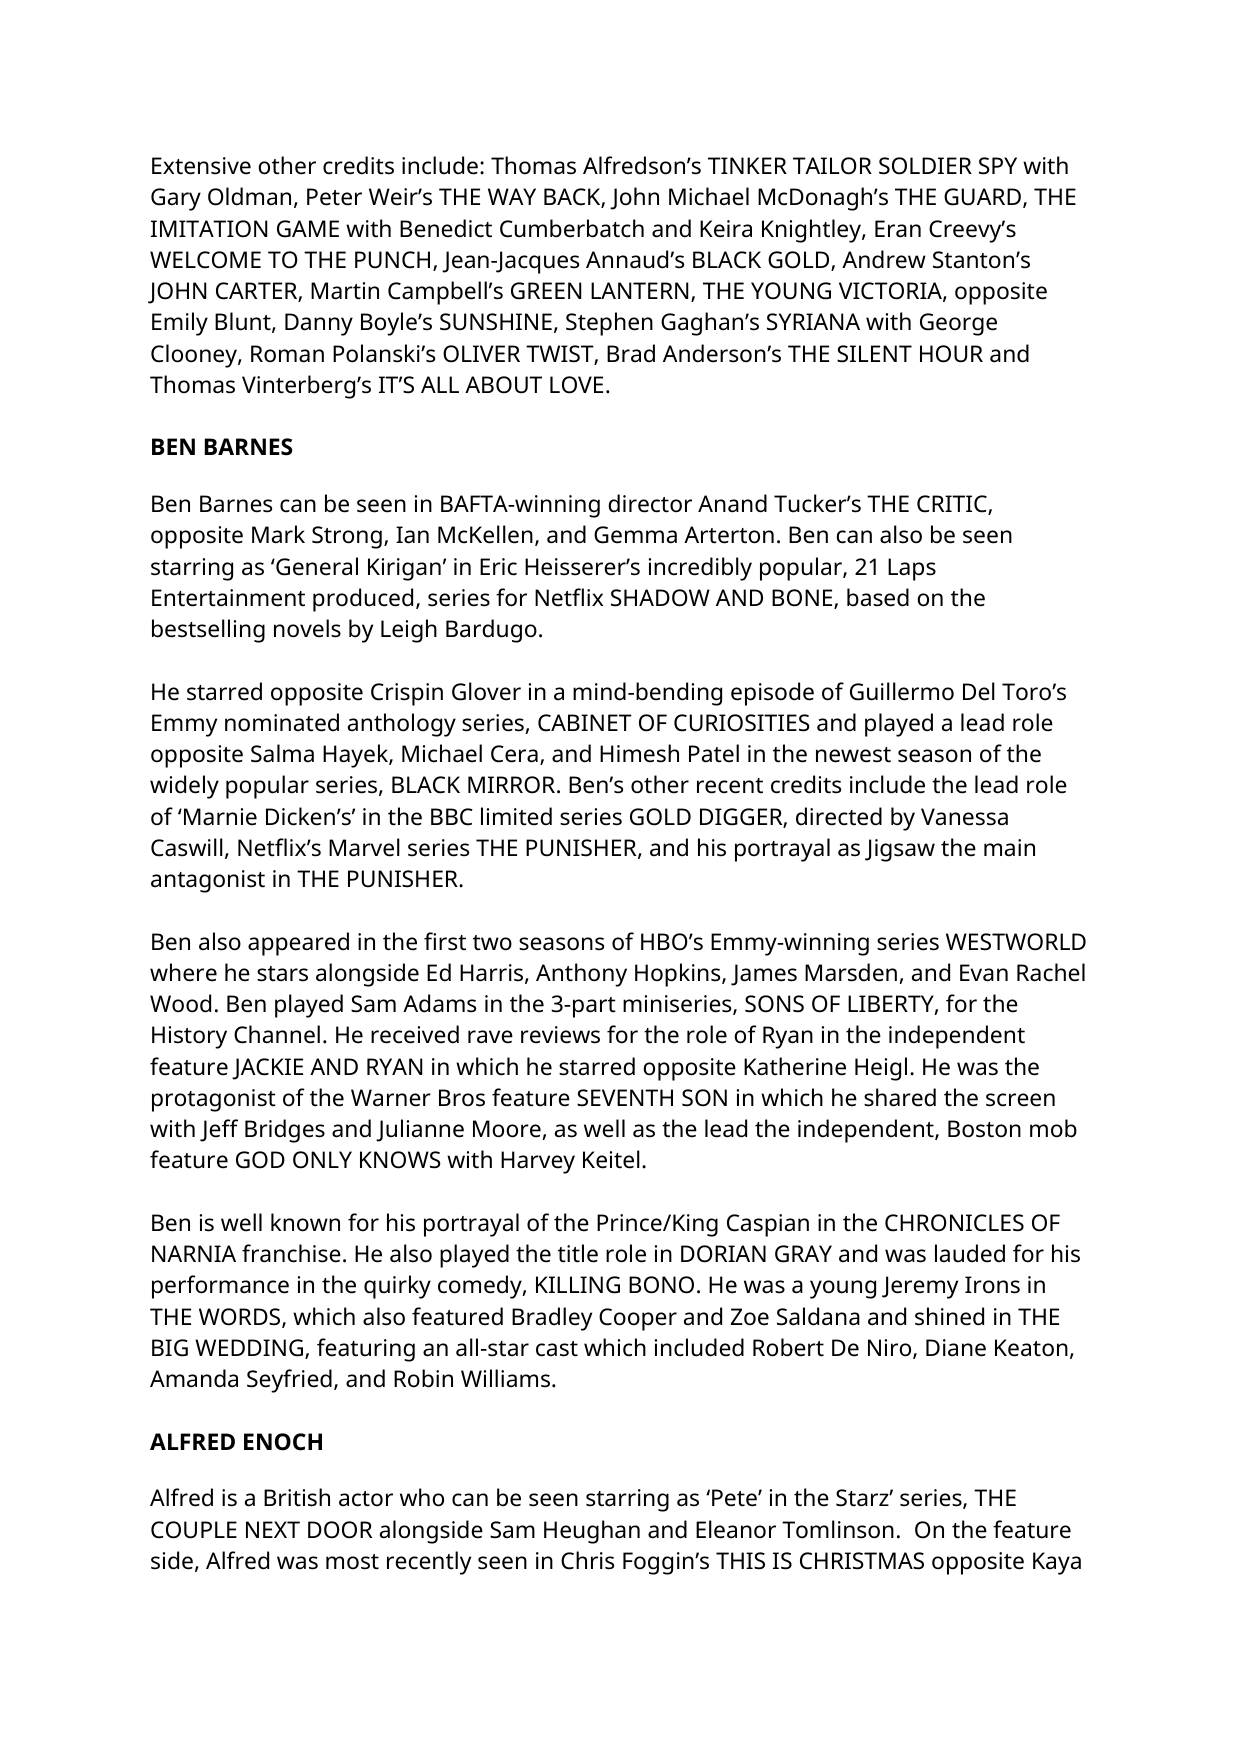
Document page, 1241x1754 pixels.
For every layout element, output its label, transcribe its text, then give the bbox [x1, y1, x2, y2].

text BEN BARNES [150, 431, 1090, 462]
text Extensive other credits include: Thomas Alfredson’s TINKER TAILOR SOLDIER SPY with Gary Oldman, Peter Weir’s THE WAY BACK, John Michael McDonagh’s THE GUARD, THE IMITATION GAME with Benedict Cumberbatch and Keira Knightley, Eran Creevy’s WELCOME TO THE PUNCH, Jean-Jacques Annaud’s BLACK GOLD, Andrew Stanton’s JOHN CARTER, Martin Campbell’s GREEN LANTERN, THE YOUNG VICTORIA, opposite Emily Blunt, Danny Boyle’s SUNSHINE, Stephen Gaghan’s SYRIANA with George Clooney, Roman Polanski’s OLIVER TWIST, Brad Anderson’s THE SILENT HOUR and Thomas Vinterberg’s IT’S ALL ABOUT LOVE. [150, 150, 1090, 400]
text Ben also appeared in the first two seasons of HBO’s Emmy-winning series WESTWORLD where he stars alongside Ed Harris, Anthony Hopkins, James Marsden, and Evan Rachel Wood. Ben played Sam Adams in the 3-part miniseries, SONS OF LIBERTY, for the History Channel. He received rave reviews for the role of Ryan in the independent feature JACKIE AND RYAN in which he starred opposite Katherine Heigl. He was the protagonist of the Warner Bros feature SEVENTH SON in which he shared the screen with Jeff Bridges and Julianne Moore, as well as the lead the independent, Boston mob feature GOD ONLY KNOWS with Harvey Keitel. [150, 926, 1090, 1176]
text Ben Barnes can be seen in BAFTA-winning director Anand Tucker’s THE CRITIC, opposite Mark Strong, Ian McKellen, and Gemma Arterton. Ben can also be seen starring as ‘General Kirigan’ in Eric Heisserer’s incredibly popular, 21 Laps Entertainment produced, series for Netflix SHADOW AND BONE, based on the bestselling novels by Leigh Bardugo. [150, 488, 1090, 644]
text ALFRED ENOCH [150, 1426, 1090, 1457]
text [150, 1482, 1090, 1576]
text Ben is well known for his portrayal of the Prince/King Caspian in the CHRONICLES OF NARNIA franchise. He also played the title role in DORIAN GRAY and was lauded for his performance in the quirky comedy, KILLING BONO. He was a young Jeremy Irons in THE WORDS, which also featured Bradley Cooper and Zoe Saldana and shined in THE BIG WEDDING, featuring an all-star cast which included Robert De Niro, Diane Keaton, Amanda Seyfried, and Robin Williams. [150, 1207, 1090, 1394]
text He starred opposite Crispin Glover in a mind-bending episode of Guillermo Del Toro’s Emmy nominated anthology series, CABINET OF CURIOSITIES and played a lead role opposite Salma Hayek, Michael Cera, and Himesh Patel in the newest season of the widely popular series, BLACK MIRROR. Ben’s other recent credits include the lead role of ‘Marnie Dicken’s’ in the BBC limited series GOLD DIGGER, directed by Vanessa Caswill, Netflix’s Marvel series THE PUNISHER, and his portrayal as Jigsaw the main antagonist in THE PUNISHER. [150, 676, 1090, 894]
